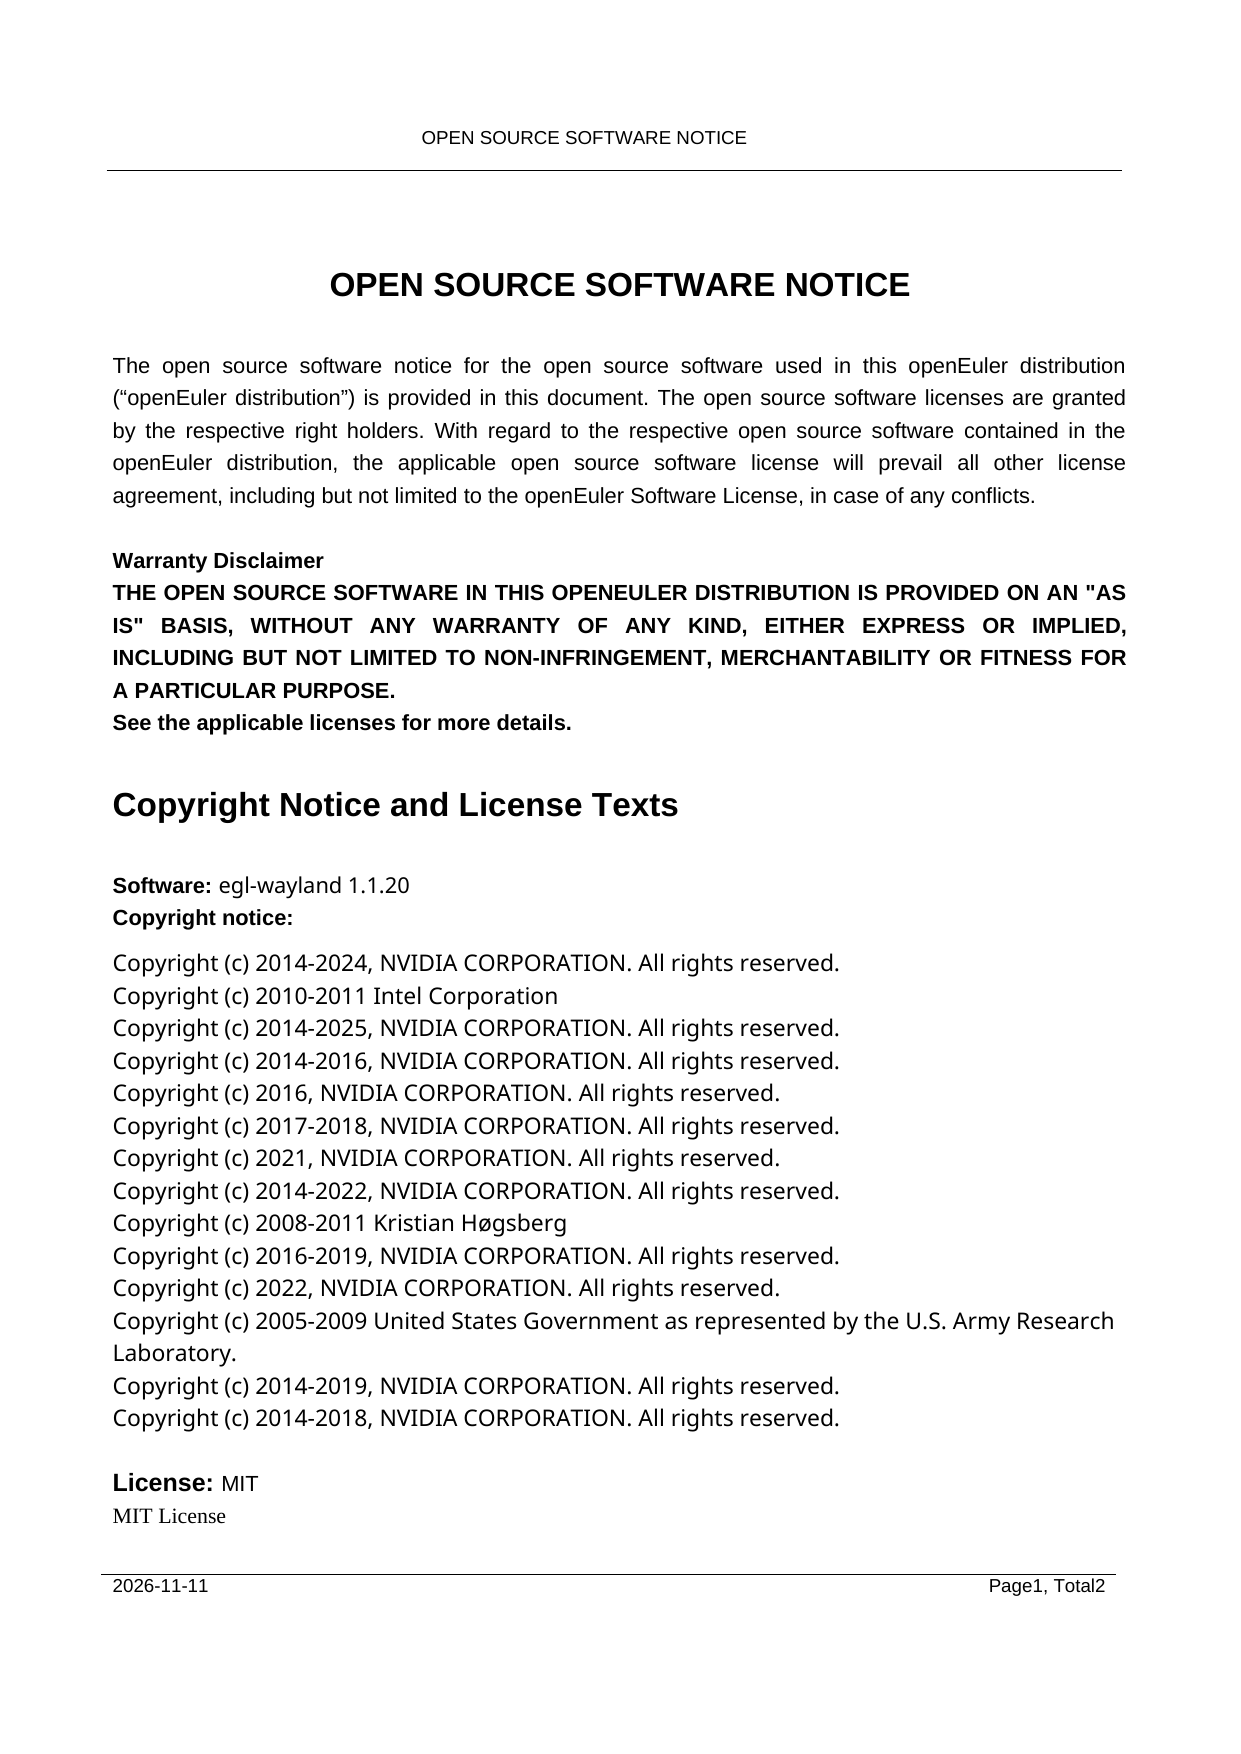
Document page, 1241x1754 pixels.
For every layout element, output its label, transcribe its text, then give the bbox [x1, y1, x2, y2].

text Copyright notice: [112, 901, 1128, 934]
text The open source software notice for the open source software used in this openEuler distribution (“openEuler distribution”) is provided in this document. The open source software licenses are granted by the respective right holders. With regard to the respective open source software contained in the openEuler distribution, the applicable open source software license will prevail all other license agreement, including but not limited to the openEuler Software License, in case of any conflicts. [112, 349, 1128, 511]
text Copyright (c) 2014-2024, NVIDIA CORPORATION. All rights reserved. Copyright (c) 2010-2011 Intel Corporation Copyright (c) 2014-2025, NVIDIA CORPORATION. All rights reserved. Copyright (c) 2014-2016, NVIDIA CORPORATION. All rights reserved. Copyright (c) 2016, NVIDIA CORPORATION. All rights reserved. Copyright (c) 2017-2018, NVIDIA CORPORATION. All rights reserved. Copyright (c) 2021, NVIDIA CORPORATION. All rights reserved. Copyright (c) 2014-2022, NVIDIA CORPORATION. All rights reserved. Copyright (c) 2008-2011 Kristian Høgsberg Copyright (c) 2016-2019, NVIDIA CORPORATION. All rights reserved. Copyright (c) 2022, NVIDIA CORPORATION. All rights reserved. Copyright (c) 2005-2009 United States Government as represented by the U.S. Army Research Laboratory. Copyright (c) 2014-2019, NVIDIA CORPORATION. All rights reserved. Copyright (c) 2014-2018, NVIDIA CORPORATION. All rights reserved. [112, 947, 1128, 1467]
title Software: egl-wayland 1.1.20 [112, 869, 1128, 901]
text Copyright Notice and License Texts [112, 771, 1128, 836]
text Warranty Disclaimer [112, 544, 1128, 576]
text License: MIT [112, 1467, 1128, 1499]
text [112, 1499, 1128, 1532]
text OPEN SOURCE SOFTWARE NOTICE [112, 251, 1128, 316]
text THE OPEN SOURCE SOFTWARE IN THIS OPENEULER DISTRIBUTION IS PROVIDED ON AN "AS IS" BASIS, WITHOUT ANY WARRANTY OF ANY KIND, EITHER EXPRESS OR IMPLIED, INCLUDING BUT NOT LIMITED TO NON-INFRINGEMENT, MERCHANTABILITY OR FITNESS FOR A PARTICULAR PURPOSE. See the applicable licenses for more details. [112, 576, 1128, 739]
